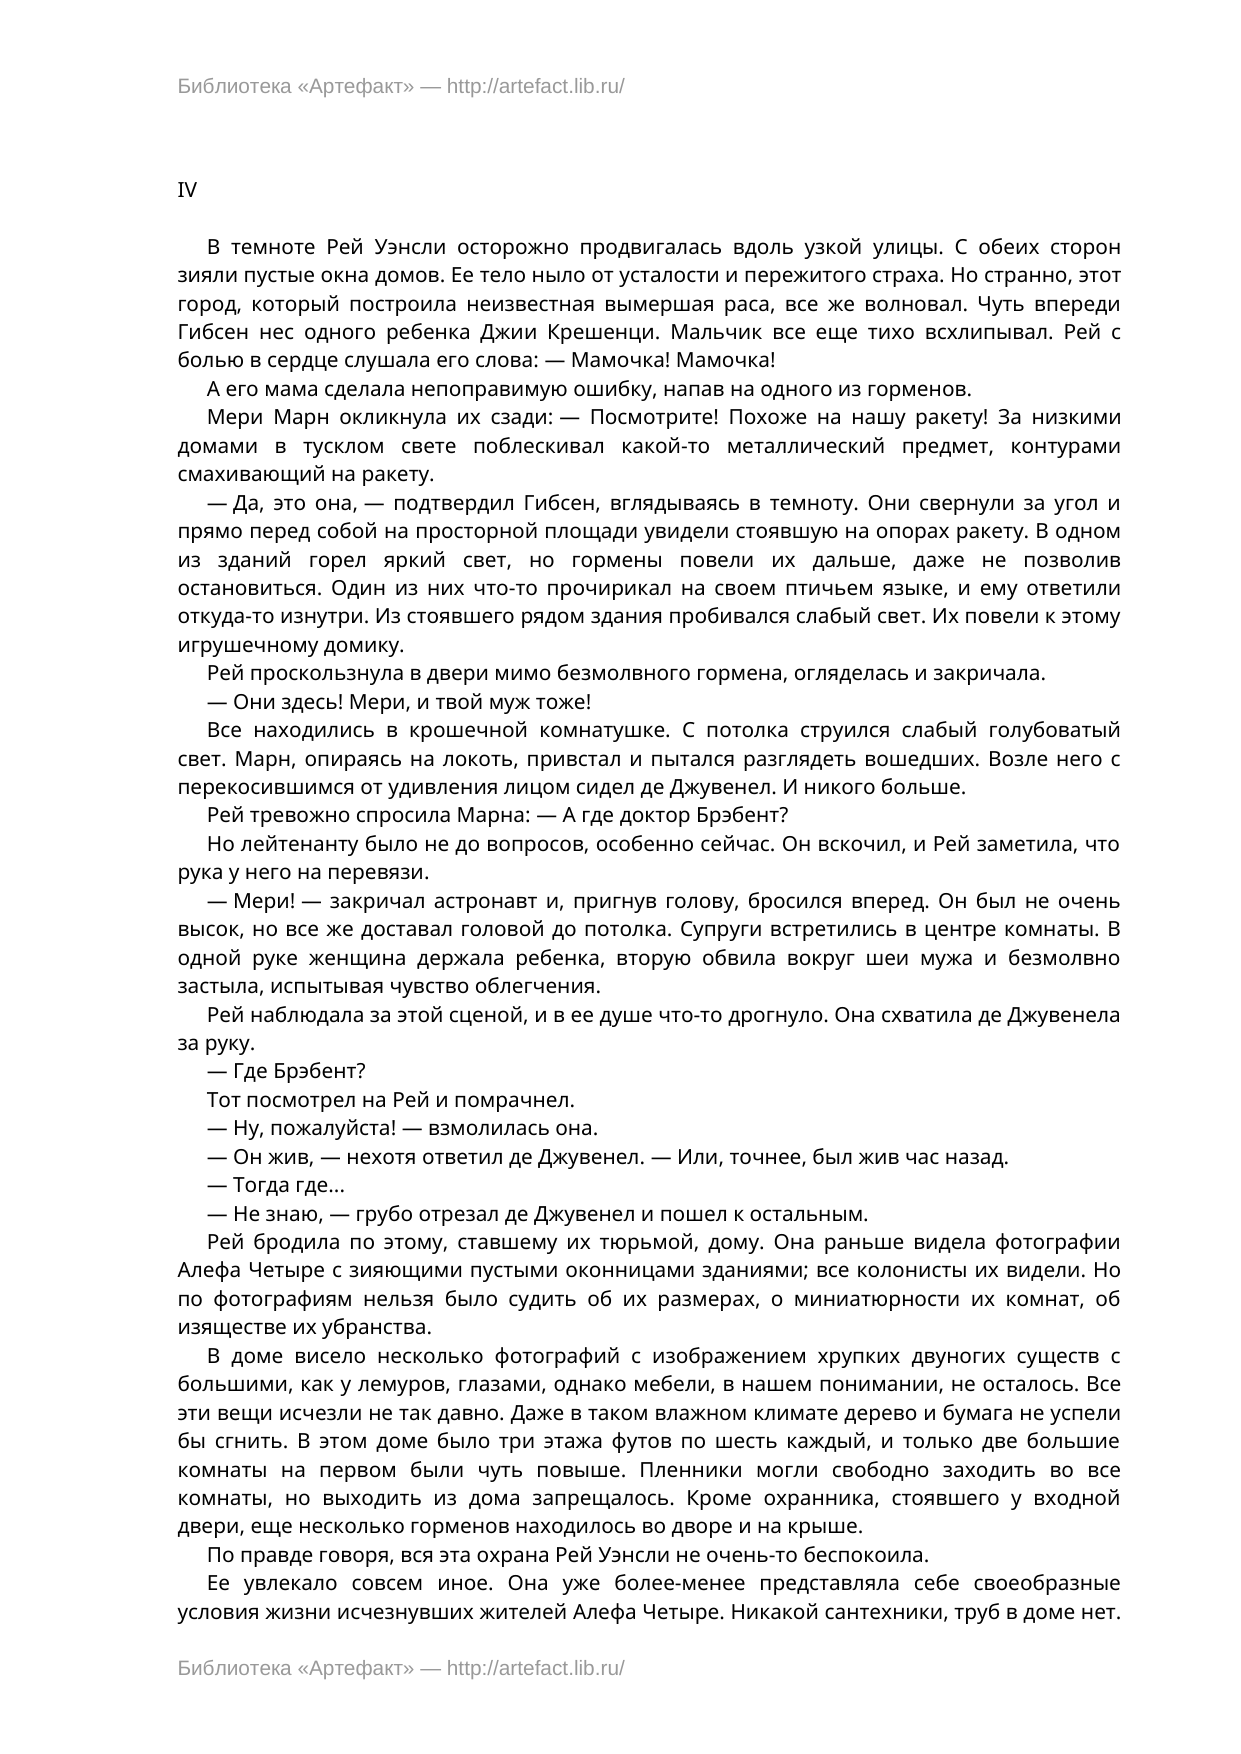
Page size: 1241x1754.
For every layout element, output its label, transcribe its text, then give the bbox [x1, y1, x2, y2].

text А его мама сделала непоправимую ошибку, напав на одного из горменов. [177, 374, 1122, 402]
text Тот посмотрел на Рей и помрачнел. [177, 1085, 1122, 1113]
text — Да, это она, — подтвердил Гибсен, вглядываясь в темноту. Они свернули за угол и прямо перед собой на просторной площади увидели стоявшую на опорах ракету. В одном из зданий горел яркий свет, но гормены повели их дальше, даже не позволив остановиться. Один из них что-то прочирикал на своем птичьем языке, и ему ответили откуда-то изнутри. Из стоявшего рядом здания пробивался слабый свет. Их повели к этому игрушечному домику. [177, 488, 1122, 658]
text — Мери! — закричал астронавт и, пригнув голову, бросился вперед. Он был не очень высок, но все же доставал головой до потолка. Супруги встретились в центре комнаты. В одной руке женщина держала ребенка, вторую обвила вокруг шеи мужа и безмолвно застыла, испытывая чувство облегчения. [177, 886, 1122, 1000]
text Рей бродила по этому, ставшему их тюрьмой, дому. Она раньше видела фотографии Алефа Четыре с зияющими пустыми оконницами зданиями; все колонисты их видели. Но по фотографиям нельзя было судить об их размерах, о миниатюрности их комнат, об изяществе их убранства. [177, 1227, 1122, 1341]
text Рей наблюдала за этой сценой, и в ее душе что-то дрогнуло. Она схватила де Джувенела за руку. [177, 1000, 1122, 1057]
text — Где Брэбент? [177, 1057, 1122, 1085]
text Все находились в крошечной комнатушке. С потолка струился слабый голубоватый свет. Марн, опираясь на локоть, привстал и пытался разглядеть вошедших. Возле него с перекосившимся от удивления лицом сидел де Джувенел. И никого больше. [177, 715, 1122, 801]
text — Не знаю, — грубо отрезал де Джувенел и пошел к остальным. [177, 1199, 1122, 1227]
text IV [177, 175, 1122, 203]
text В доме висело несколько фотографий с изображением хрупких двуногих существ с большими, как у лемуров, глазами, однако мебели, в нашем понимании, не осталось. Все эти вещи исчезли не так давно. Даже в таком влажном климате дерево и бумага не успели бы сгнить. В этом доме было три этажа футов по шесть каждый, и только две большие комнаты на первом были чуть повыше. Пленники могли свободно заходить во все комнаты, но выходить из дома запрещалось. Кроме охранника, стоявшего у входной двери, еще несколько горменов находилось во дворе и на крыше. [177, 1341, 1122, 1540]
text Рей проскользнула в двери мимо безмолвного гормена, огляделась и закричала. [177, 658, 1122, 687]
text Мери Марн окликнула их сзади: — Посмотрите! Похоже на нашу ракету! За низкими домами в тусклом свете поблескивал какой-то металлический предмет, контурами смахивающий на ракету. [177, 402, 1122, 488]
text Рей тревожно спросила Марна: — А где доктор Брэбент? [177, 801, 1122, 829]
text — Тогда где... [177, 1170, 1122, 1199]
text — Он жив, — нехотя ответил де Джувенел. — Или, точнее, был жив час назад. [177, 1142, 1122, 1170]
text В темноте Рей Уэнсли осторожно продвигалась вдоль узкой улицы. С обеих сторон зияли пустые окна домов. Ее тело ныло от усталости и пережитого страха. Но странно, этот город, который построила неизвестная вымершая раса, все же волновал. Чуть впереди Гибсен нес одного ребенка Джии Крешенци. Мальчик все еще тихо всхлипывал. Рей с болью в сердце слушала его слова: — Мамочка! Мамочка! [177, 232, 1122, 374]
text Но лейтенанту было не до вопросов, особенно сейчас. Он вскочил, и Рей заметила, что рука у него на перевязи. [177, 829, 1122, 886]
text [177, 1568, 1122, 1625]
text По правде говоря, вся эта охрана Рей Уэнсли не очень-то беспокоила. [177, 1540, 1122, 1568]
text — Они здесь! Мери, и твой муж тоже! [177, 687, 1122, 715]
text — Ну, пожалуйста! — взмолилась она. [177, 1113, 1122, 1142]
